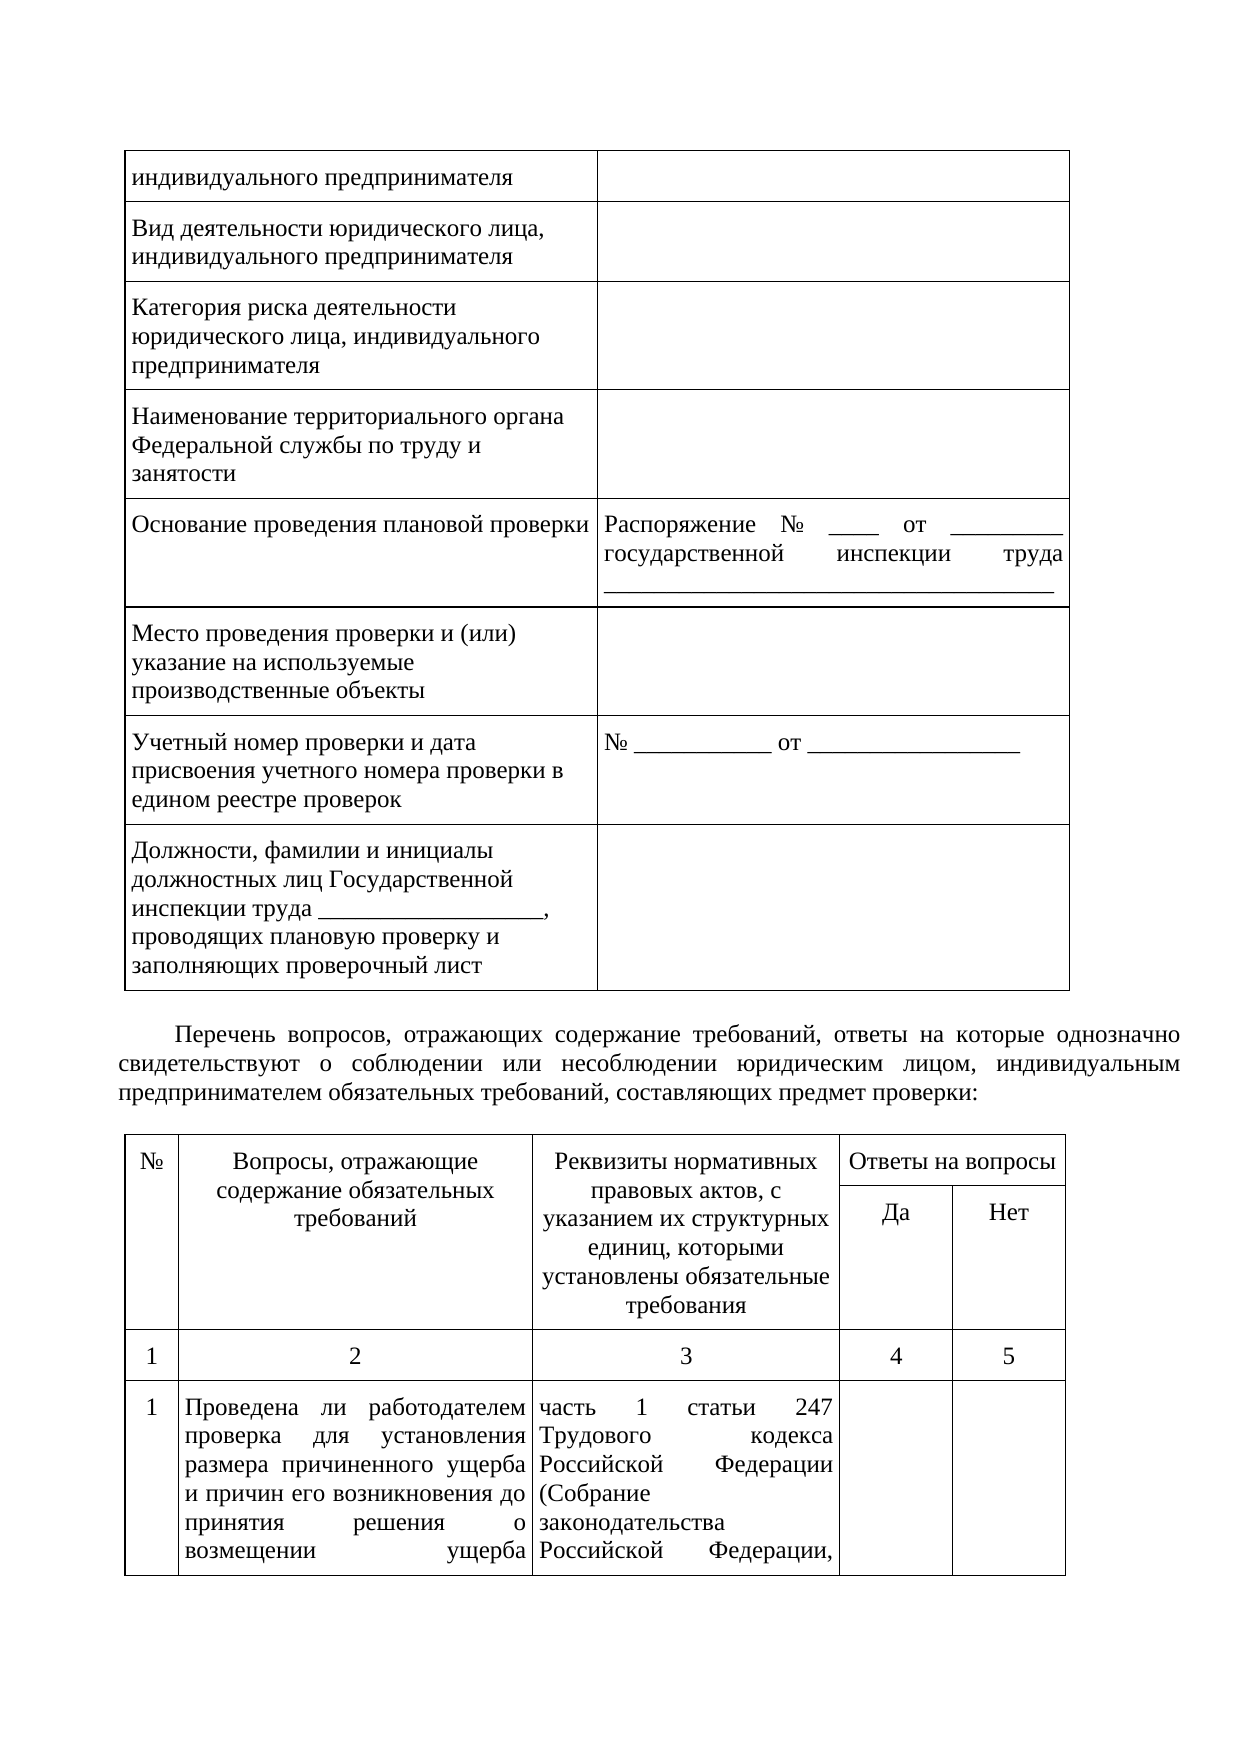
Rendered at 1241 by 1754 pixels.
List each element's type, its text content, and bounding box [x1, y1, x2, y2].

table_cell Категория риска деятельности юридического лица, индивидуального предпринимателя [126, 282, 597, 389]
table_cell Учетный номер проверки и дата присвоения учетного номера проверки в едином реестре проверок [126, 716, 597, 823]
table_cell Наименование территориального органа Федеральной службы по труду и занятости [126, 390, 597, 498]
table_cell Нет [953, 1186, 1065, 1329]
table_cell 1 [126, 1330, 178, 1380]
table_cell 4 [840, 1330, 952, 1380]
table_cell [598, 282, 1069, 389]
table_cell Должности, фамилии и инициалы должностных лиц Государственной инспекции труда __________________, проводящих плановую проверку и заполняющих проверочный лист [126, 825, 597, 989]
table_cell [953, 1381, 1065, 1575]
table_header № [126, 1135, 178, 1329]
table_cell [126, 151, 597, 201]
table_cell [598, 608, 1069, 715]
table_cell [840, 1381, 952, 1575]
table_cell [598, 202, 1069, 281]
text Перечень вопросов, отражающих содержание требований, ответы на которые однозначно свидетельствуют о соблюдении или несоблюдении юридическим лицом, индивидуальным предпринимателем обязательных требований, составляющих предмет проверки: [118, 1019, 1181, 1106]
table_header Реквизиты нормативных правовых актов, с указанием их структурных единиц, которыми установлены обязательные требования [533, 1135, 839, 1329]
table_cell 5 [953, 1330, 1065, 1380]
table_header Вопросы, отражающие содержание обязательных требований [179, 1135, 532, 1329]
table_header Ответы на вопросы [840, 1135, 1065, 1185]
table_cell 2 [179, 1330, 532, 1380]
table_cell Место проведения проверки и (или) указание на используемые производственные объекты [126, 608, 597, 715]
table_cell Основание проведения плановой проверки [126, 499, 597, 606]
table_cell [533, 1381, 839, 1575]
table_cell [598, 151, 1069, 201]
table_cell [598, 825, 1069, 989]
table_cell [179, 1381, 532, 1575]
table_cell № ___________ от _________________ [598, 716, 1069, 823]
table_cell Да [840, 1186, 952, 1329]
table_cell 3 [533, 1330, 839, 1380]
table_cell 1 [126, 1381, 178, 1575]
table_cell Распоряжение № ____ от _________ государственной инспекции труда ____________________________________ [598, 499, 1069, 606]
table_cell Вид деятельности юридического лица, индивидуального предпринимателя [126, 202, 597, 281]
table_cell [598, 390, 1069, 498]
